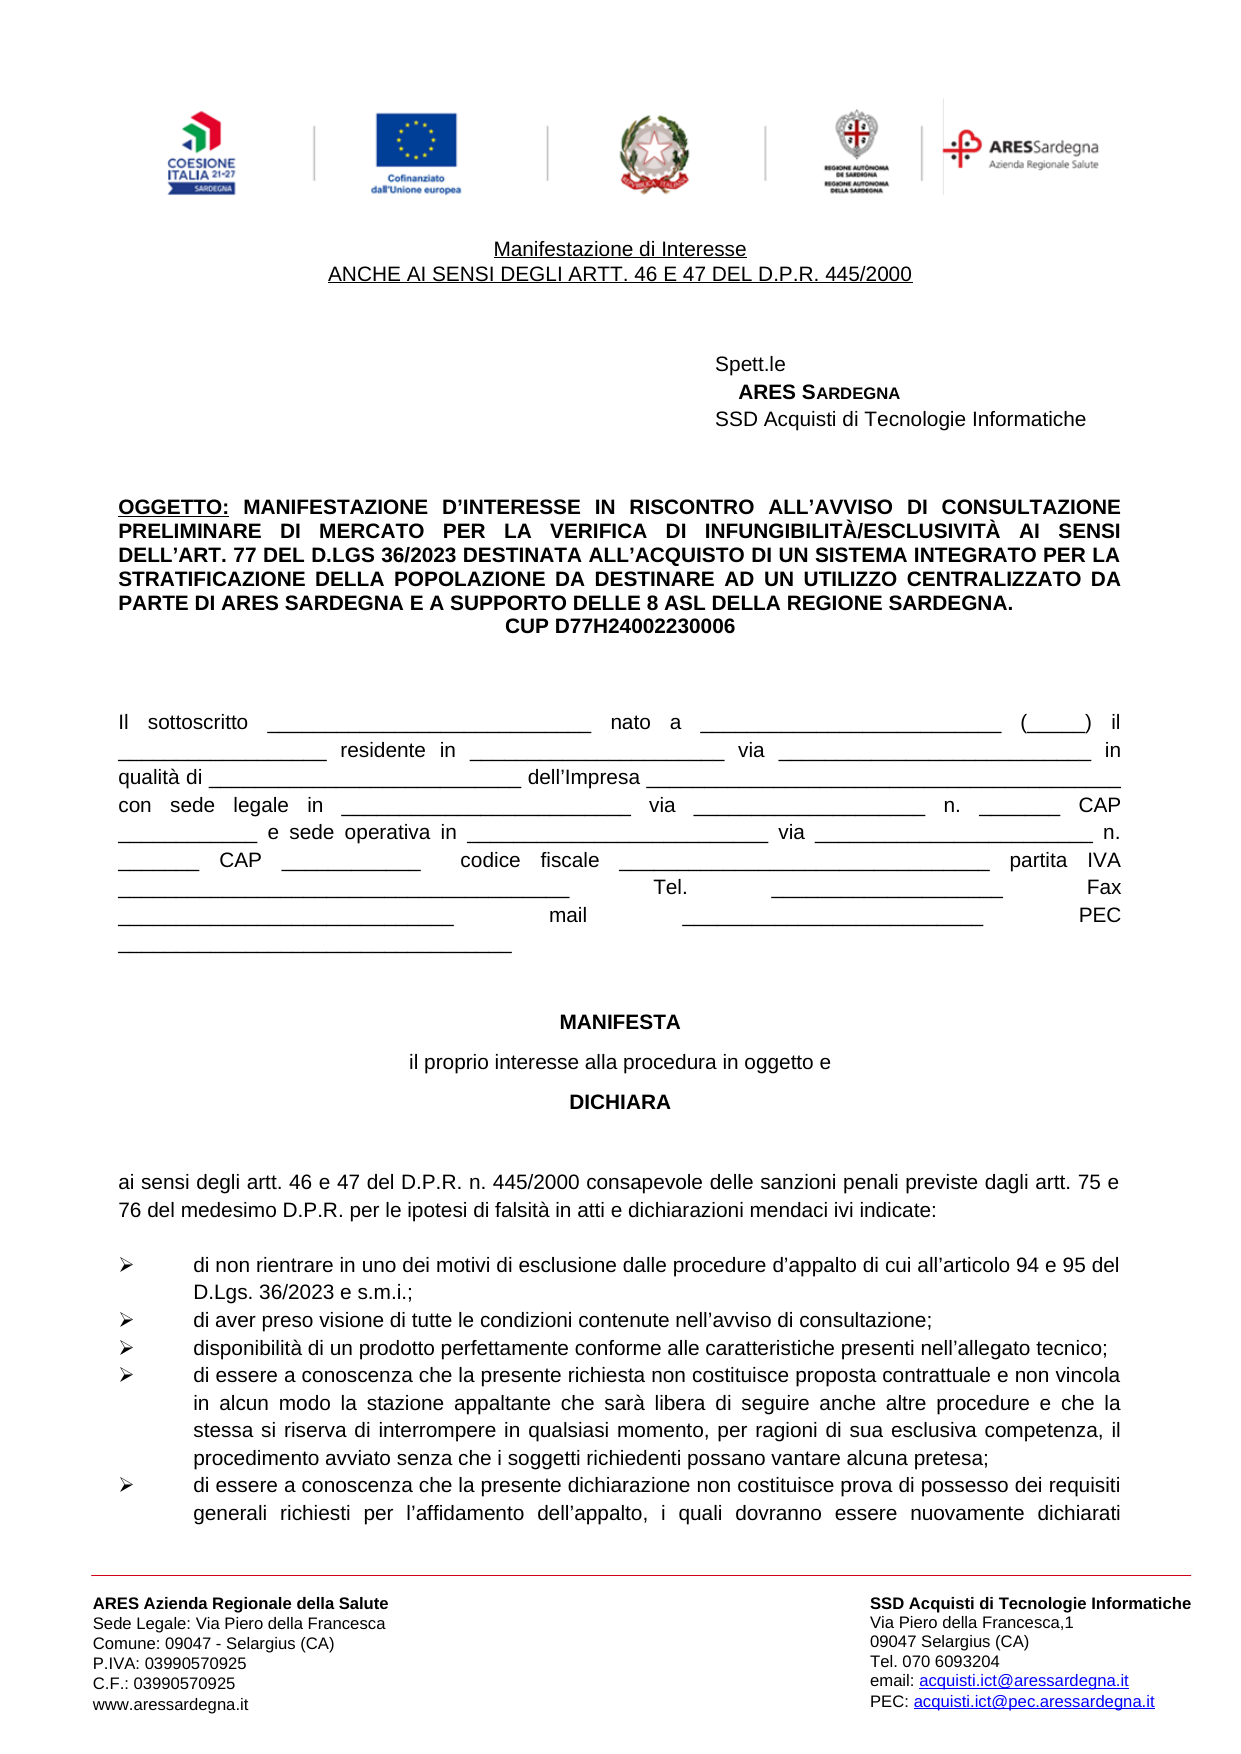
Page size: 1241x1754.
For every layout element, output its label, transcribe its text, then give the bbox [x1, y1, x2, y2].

list di aver preso visione di tutte le condizioni contenute nell’avviso di consultazione; [118, 1308, 1122, 1332]
text DICHIARA [118, 1090, 1122, 1114]
text Spett.le [561, 352, 1122, 376]
text il proprio interesse alla procedura in oggetto e [118, 1050, 1122, 1074]
text MANIFESTA [118, 1010, 1122, 1034]
picture [56, 1562, 1241, 1583]
text ARES Sardegna [118, 380, 1122, 404]
text ANCHE AI SENSI DEGLI ARTT. 46 E 47 DEL D.P.R. 445/2000 [118, 261, 1122, 285]
text Manifestazione di Interesse [118, 236, 1122, 260]
text Il sottoscritto ____________________________ nato a __________________________ (_____) il __________________ residente in ______________________ via ___________________________ in qualità di ___________________________ dell’Impresa _________________________________________ con sede legale in _________________________ via ____________________ n. _______ CAP ____________ e sede operativa in __________________________ via ________________________ n. _______ CAP ____________ codice fiscale ________________________________ partita IVA _______________________________________ Tel. ____________________ Fax _____________________________ mail __________________________ PEC __________________________________ [118, 710, 1122, 954]
list disponibilità di un prodotto perfettamente conforme alle caratteristiche presenti nell’allegato tecnico; [118, 1335, 1122, 1359]
text ai sensi degli artt. 46 e 47 del D.P.R. n. 445/2000 consapevole delle sanzioni penali previste dagli artt. 75 e 76 del medesimo D.P.R. per le ipotesi di falsità in atti e dichiarazioni mendaci ivi indicate: [118, 1170, 1122, 1222]
text CUP D77H24002230006 [118, 614, 1122, 638]
picture [135, 98, 1107, 196]
text SSD Acquisti di Tecnologie Informatiche [118, 407, 1122, 431]
text OGGETTO: MANIFESTAZIONE D’INTERESSE IN RISCONTRO ALL’AVVISO DI CONSULTAZIONE PRELIMINARE DI MERCATO PER LA VERIFICA DI INFUNGIBILITÀ/ESCLUSIVITÀ AI SENSI DELL’ART. 77 DEL D.LGS 36/2023 DESTINATA ALL’ACQUISTO DI UN SISTEMA INTEGRATO PER LA STRATIFICAZIONE DELLA POPOLAZIONE DA DESTINARE AD UN UTILIZZO CENTRALIZZATO DA PARTE DI ARES SARDEGNA E A SUPPORTO DELLE 8 ASL DELLA REGIONE SARDEGNA. [118, 494, 1122, 614]
list di essere a conoscenza che la presente richiesta non costituisce proposta contrattuale e non vincola in alcun modo la stazione appaltante che sarà libera di seguire anche altre procedure e che la stessa si riserva di interrompere in qualsiasi momento, per ragioni di sua esclusiva competenza, il procedimento avviato senza che i soggetti richiedenti possano vantare alcuna pretesa; [118, 1363, 1122, 1469]
list di non rientrare in uno dei motivi di esclusione dalle procedure d’appalto di cui all’articolo 94 e 95 del D.Lgs. 36/2023 e s.m.i.; [118, 1253, 1122, 1304]
